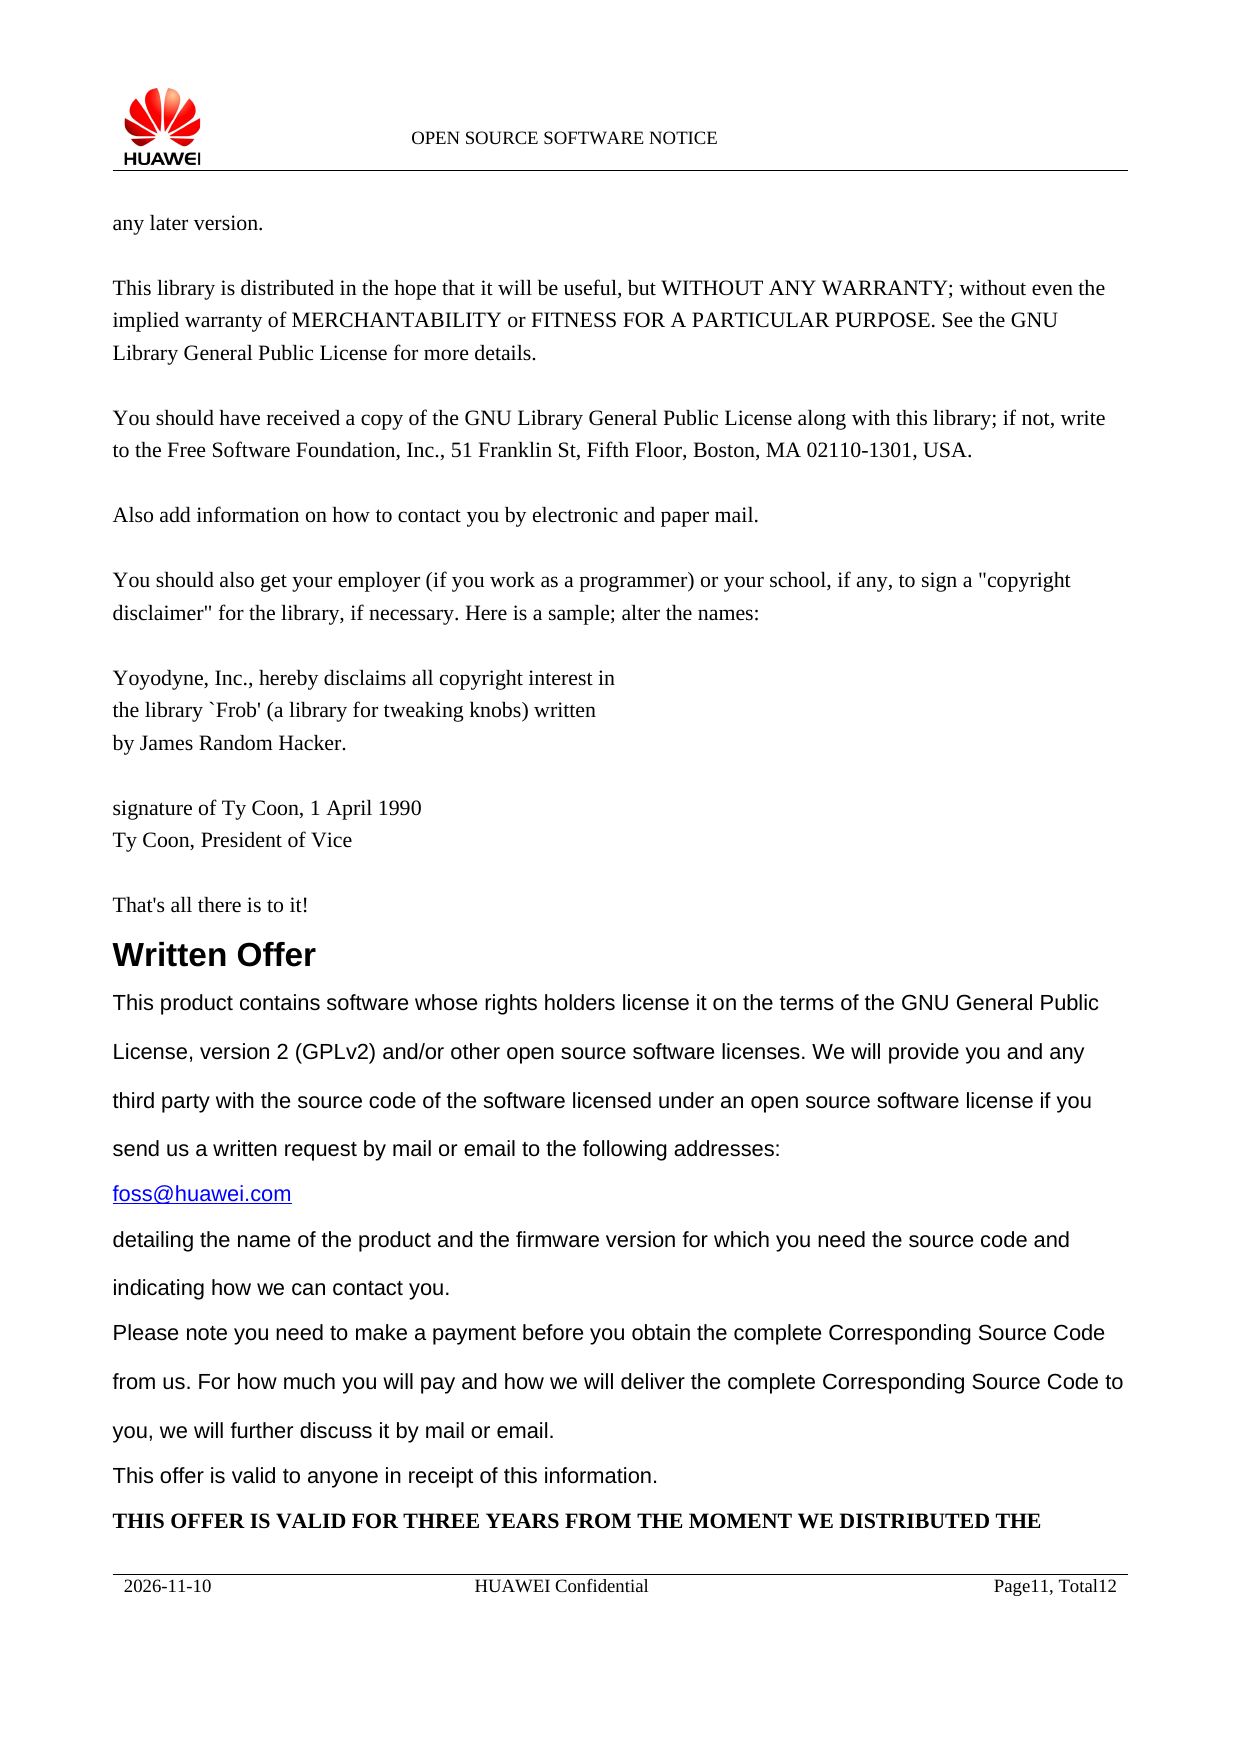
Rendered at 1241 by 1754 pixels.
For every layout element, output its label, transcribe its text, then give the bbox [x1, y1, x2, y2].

picture [124, 88, 201, 165]
text detailing the name of the product and the firmware version for which you need the source code and indicating how we can contact you. [112, 1223, 1128, 1304]
text This offer is valid to anyone in receipt of this information. [112, 1459, 1128, 1492]
text This product contains software whose rights holders license it on the terms of the GNU General Public License, version 2 (GPLv2) and/or other open source software licenses. We will provide you and any third party with the source code of the software licensed under an open source software license if you send us a written request by mail or email to the following addresses: [112, 986, 1128, 1165]
text This offer is valid for three years from the moment we distributed the product or firmware . [112, 1504, 1128, 1537]
text Written Offer [112, 921, 1128, 986]
text Please note you need to make a payment before you obtain the complete Corresponding Source Code from us. For how much you will pay and how we will deliver the complete Corresponding Source Code to you, we will further discuss it by mail or email. [112, 1317, 1128, 1447]
text foss@huawei.com [112, 1178, 1128, 1210]
